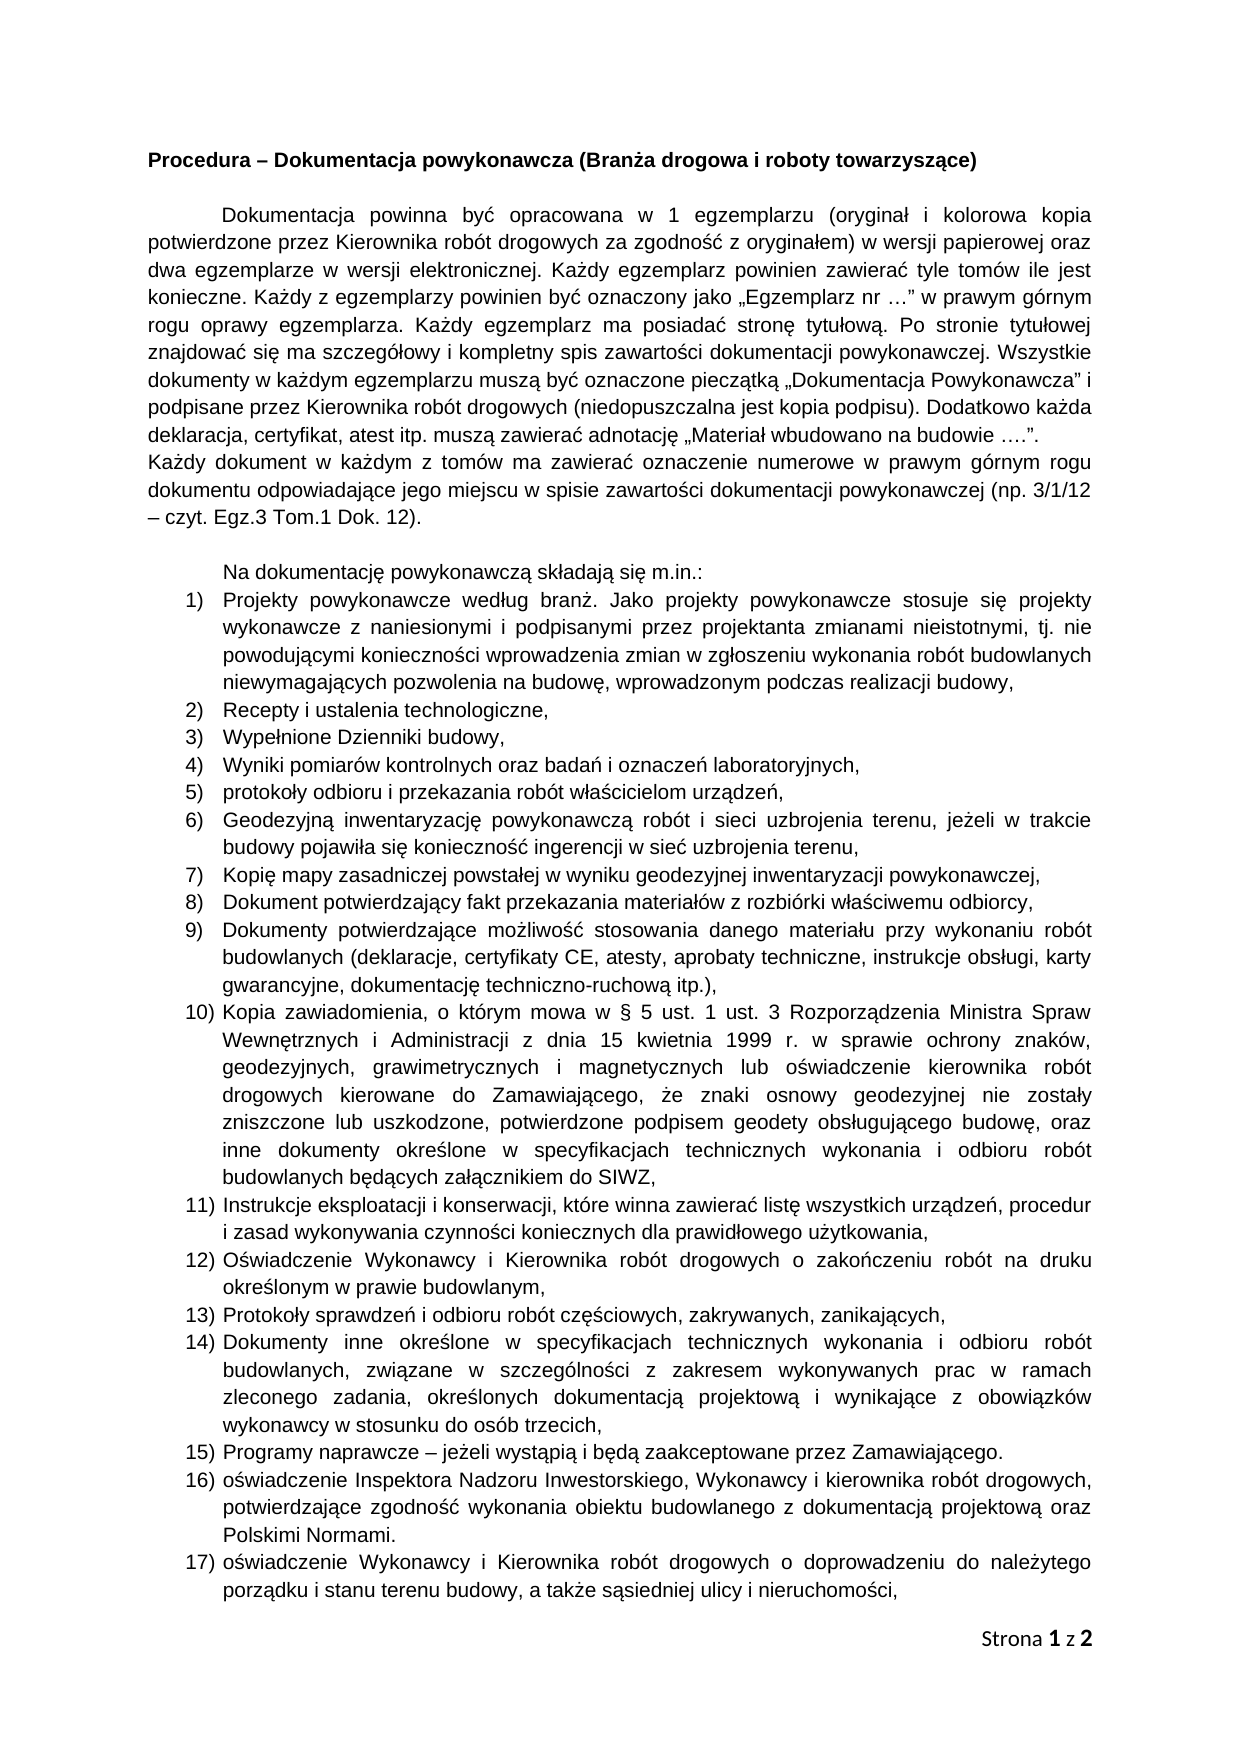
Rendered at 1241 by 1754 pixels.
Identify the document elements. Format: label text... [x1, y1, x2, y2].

list Dokumenty inne określone w specyfikacjach technicznych wykonania i odbioru robót budowlanych, związane w szczególności z zakresem wykonywanych prac w ramach zleconego zadania, określonych dokumentacją projektową i wynikające z obowiązków wykonawcy w stosunku do osób trzecich, [185, 1330, 1093, 1437]
list Kopię mapy zasadniczej powstałej w wyniku geodezyjnej inwentaryzacji powykonawczej, [185, 863, 1093, 887]
list Dokument potwierdzający fakt przekazania materiałów z rozbiórki właściwemu odbiorcy, [185, 890, 1093, 914]
list Programy naprawcze – jeżeli wystąpią i będą zaakceptowane przez Zamawiającego. [185, 1440, 1093, 1464]
list oświadczenie Wykonawcy i Kierownika robót drogowych o doprowadzeniu do należytego porządku i stanu terenu budowy, a także sąsiedniej ulicy i nieruchomości, [185, 1550, 1093, 1602]
list Projekty powykonawcze według branż. Jako projekty powykonawcze stosuje się projekty wykonawcze z naniesionymi i podpisanymi przez projektanta zmianami nieistotnymi, tj. nie powodującymi konieczności wprowadzenia zmian w zgłoszeniu wykonania robót budowlanych niewymagających pozwolenia na budowę, wprowadzonym podczas realizacji budowy, [185, 588, 1093, 694]
list Geodezyjną inwentaryzację powykonawczą robót i sieci uzbrojenia terenu, jeżeli w trakcie budowy pojawiła się konieczność ingerencji w sieć uzbrojenia terenu, [185, 808, 1093, 859]
text Dokumentacja powinna być opracowana w 1 egzemplarzu (oryginał i kolorowa kopia potwierdzone przez Kierownika robót drogowych za zgodność z oryginałem) w wersji papierowej oraz dwa egzemplarze w wersji elektronicznej. Każdy egzemplarz powinien zawierać tyle tomów ile jest konieczne. Każdy z egzemplarzy powinien być oznaczony jako „Egzemplarz nr …” w prawym górnym rogu oprawy egzemplarza. Każdy egzemplarz ma posiadać stronę tytułową. Po stronie tytułowej znajdować się ma szczegółowy i kompletny spis zawartości dokumentacji powykonawczej. Wszystkie dokumenty w każdym egzemplarzu muszą być oznaczone pieczątką „Dokumentacja Powykonawcza” i podpisane przez Kierownika robót drogowych (niedopuszczalna jest kopia podpisu). Dodatkowo każda deklaracja, certyfikat, atest itp. muszą zawierać adnotację „Materiał wbudowano na budowie ….”. [148, 203, 1093, 447]
list Oświadczenie Wykonawcy i Kierownika robót drogowych o zakończeniu robót na druku określonym w prawie budowlanym, [185, 1248, 1093, 1299]
list Dokumenty potwierdzające możliwość stosowania danego materiału przy wykonaniu robót budowlanych (deklaracje, certyfikaty CE, atesty, aprobaty techniczne, instrukcje obsługi, karty gwarancyjne, dokumentację techniczno-ruchową itp.), [185, 918, 1093, 997]
list Recepty i ustalenia technologiczne, [185, 698, 1093, 722]
text Na dokumentację powykonawczą składają się m.in.: [221, 560, 1093, 584]
list Wyniki pomiarów kontrolnych oraz badań i oznaczeń laboratoryjnych, [185, 753, 1093, 777]
text Każdy dokument w każdym z tomów ma zawierać oznaczenie numerowe w prawym górnym rogu dokumentu odpowiadające jego miejscu w spisie zawartości dokumentacji powykonawczej (np. 3/1/12 – czyt. Egz.3 Tom.1 Dok. 12). [148, 450, 1093, 529]
list oświadczenie Inspektora Nadzoru Inwestorskiego, Wykonawcy i kierownika robót drogowych, potwierdzające zgodność wykonania obiektu budowlanego z dokumentacją projektową oraz Polskimi Normami. [185, 1468, 1093, 1547]
text Procedura – Dokumentacja powykonawcza (Branża drogowa i roboty towarzyszące) [148, 148, 1093, 172]
list Protokoły sprawdzeń i odbioru robót częściowych, zakrywanych, zanikających, [185, 1303, 1093, 1327]
list Instrukcje eksploatacji i konserwacji, które winna zawierać listę wszystkich urządzeń, procedur i zasad wykonywania czynności koniecznych dla prawidłowego użytkowania, [185, 1193, 1093, 1244]
list protokoły odbioru i przekazania robót właścicielom urządzeń, [185, 780, 1093, 804]
list Wypełnione Dzienniki budowy, [185, 725, 1093, 749]
list Kopia zawiadomienia, o którym mowa w § 5 ust. 1 ust. 3 Rozporządzenia Ministra Spraw Wewnętrznych i Administracji z dnia 15 kwietnia 1999 r. w sprawie ochrony znaków, geodezyjnych, grawimetrycznych i magnetycznych lub oświadczenie kierownika robót drogowych kierowane do Zamawiającego, że znaki osnowy geodezyjnej nie zostały zniszczone lub uszkodzone, potwierdzone podpisem geodety obsługującego budowę, oraz inne dokumenty określone w specyfikacjach technicznych wykonania i odbioru robót budowlanych będących załącznikiem do SIWZ, [185, 1000, 1093, 1189]
